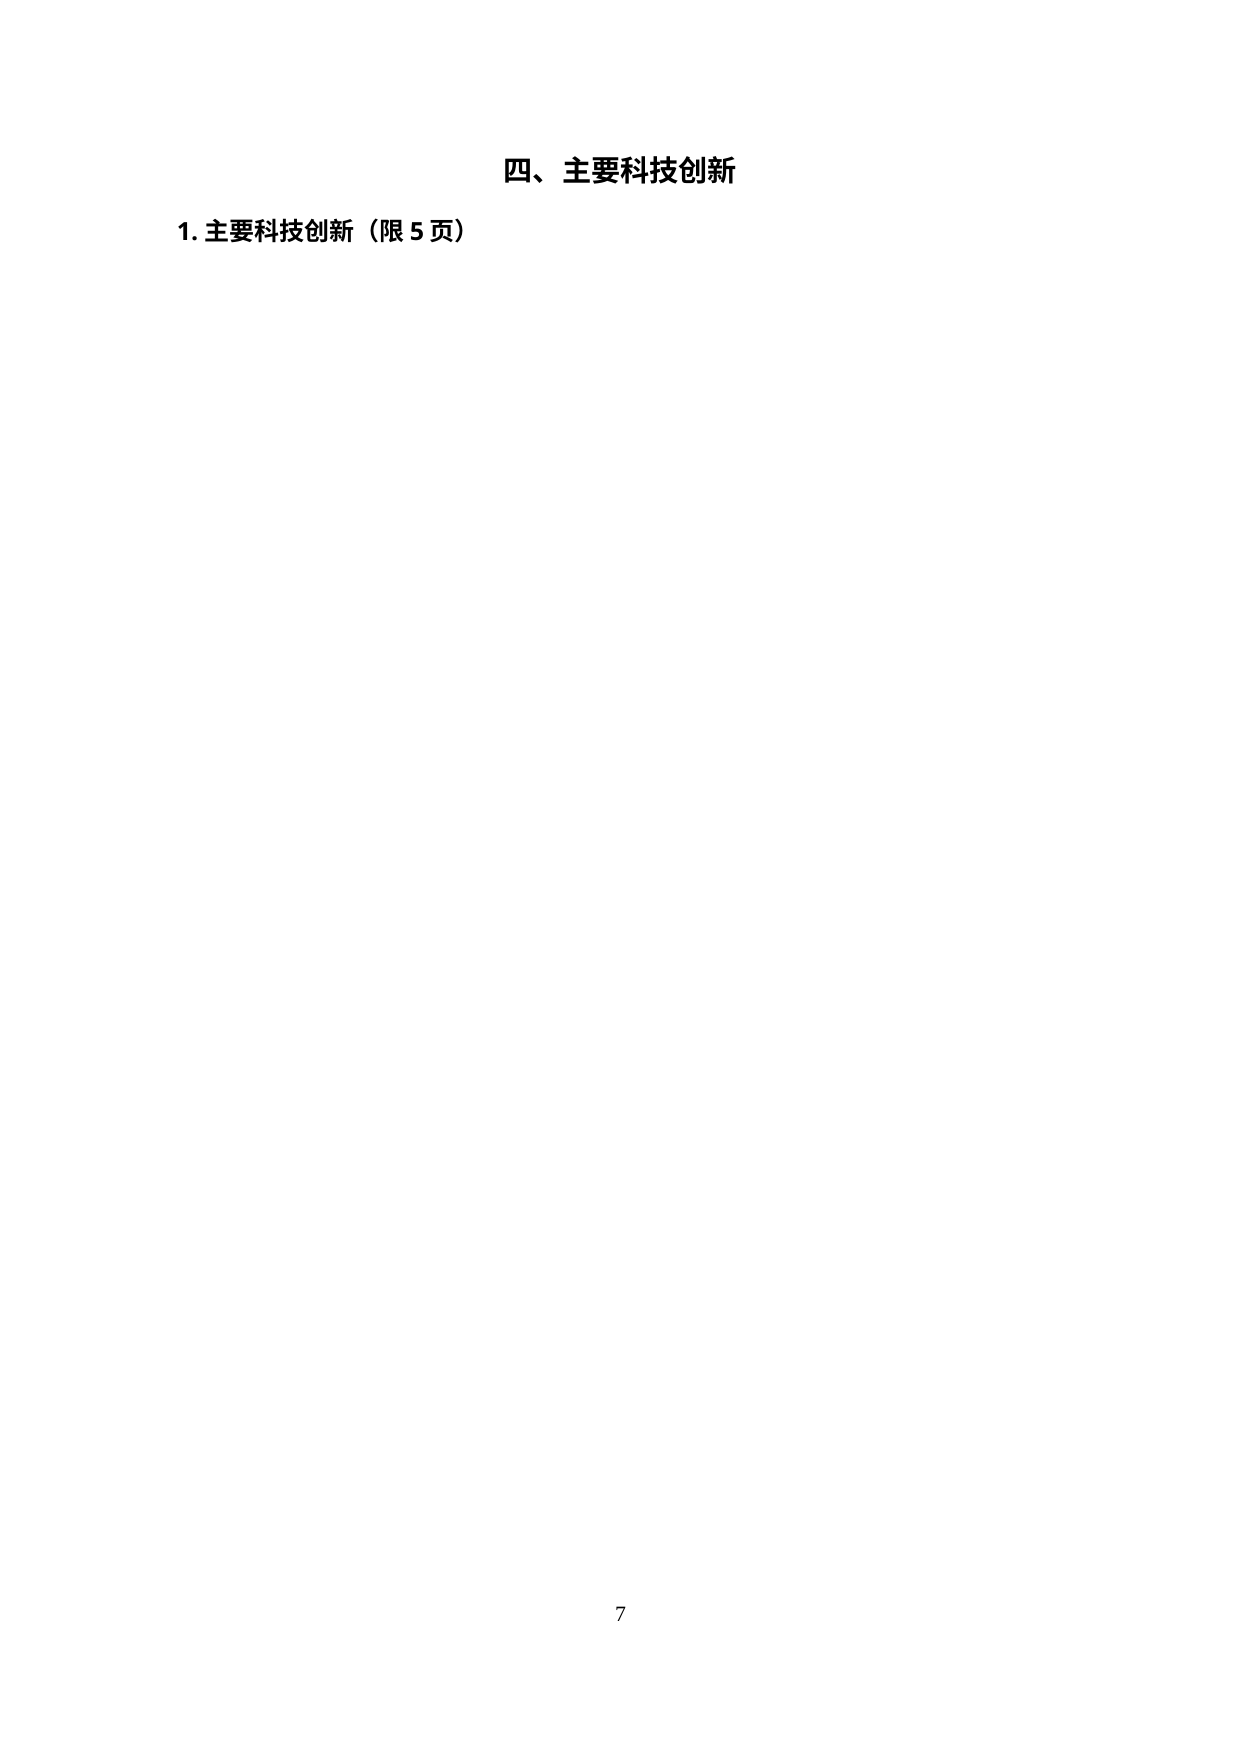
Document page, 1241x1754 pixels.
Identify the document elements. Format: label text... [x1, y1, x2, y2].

text 1. 主要科技创新（限5页） [177, 211, 1075, 247]
text 四、主要科技创新 [165, 148, 1075, 190]
